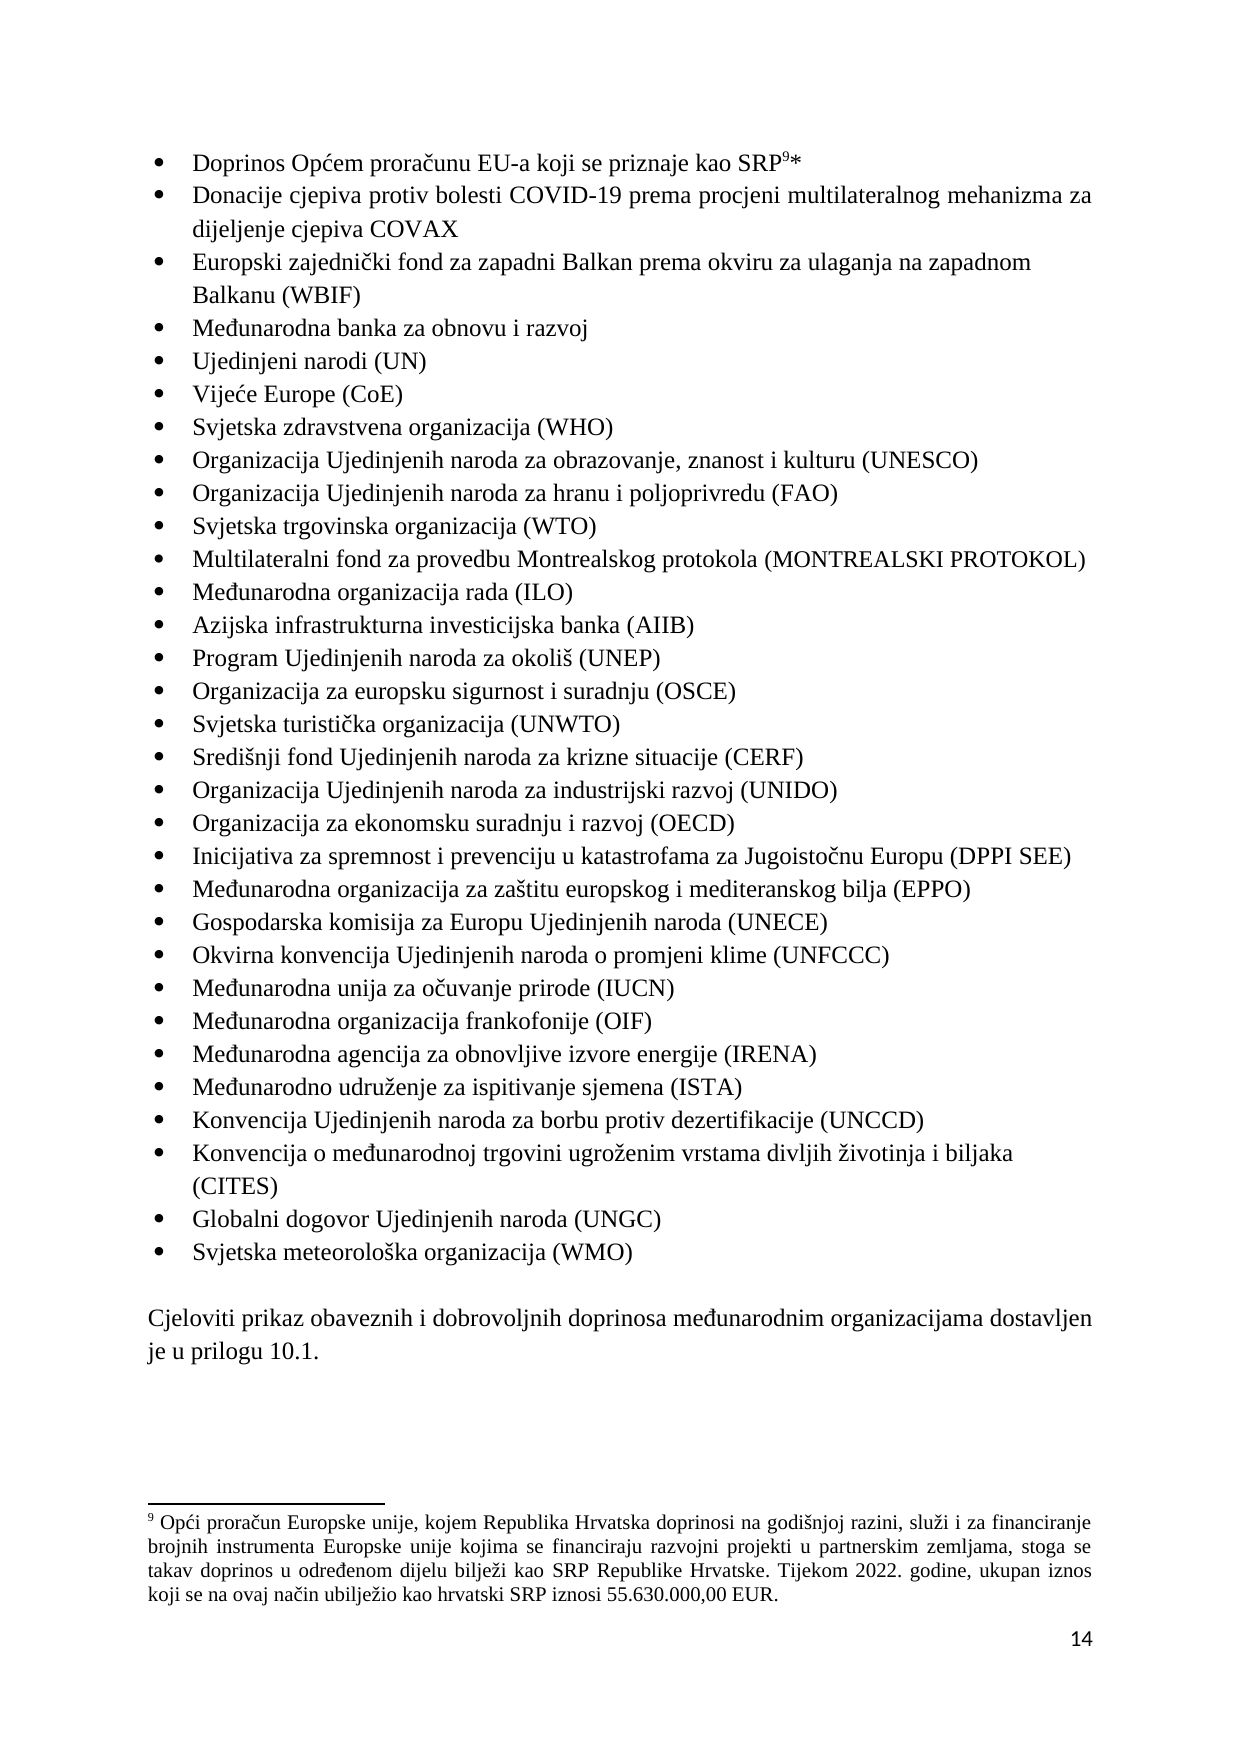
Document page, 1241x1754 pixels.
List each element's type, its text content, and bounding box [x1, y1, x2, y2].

list Organizacija za ekonomsku suradnju i razvoj (OECD) [154, 808, 1093, 837]
list Organizacija Ujedinjenih naroda za hranu i poljoprivredu (FAO) [154, 478, 1093, 507]
text Cjeloviti prikaz obaveznih i dobrovoljnih doprinosa međunarodnim organizacijama dostavljen je u prilogu 10.1. [148, 1303, 1093, 1365]
list Globalni dogovor Ujedinjenih naroda (UNGC) [154, 1204, 1093, 1233]
list Svjetska trgovinska organizacija (WTO) [154, 511, 1093, 539]
list Konvencija o međunarodnoj trgovini ugroženim vrstama divljih životinja i biljaka (CITES) [154, 1138, 1093, 1200]
list Inicijativa za spremnost i prevenciju u katastrofama za Jugoistočnu Europu (DPPI SEE) [154, 841, 1093, 870]
list Azijska infrastrukturna investicijska banka (AIIB) [154, 610, 1093, 639]
list Međunarodna banka za obnovu i razvoj [154, 313, 1093, 341]
list Međunarodna agencija za obnovljive izvore energije (IRENA) [154, 1039, 1093, 1068]
list Vijeće Europe (CoE) [154, 379, 1093, 407]
list Okvirna konvencija Ujedinjenih naroda o promjeni klime (UNFCCC) [154, 940, 1093, 969]
list Multilateralni fond za provedbu Montrealskog protokola (MONTREALSKI PROTOKOL) [154, 544, 1093, 573]
list Međunarodna organizacija rada (ILO) [154, 577, 1093, 606]
list Međunarodna organizacija frankofonije (OIF) [154, 1006, 1093, 1035]
list Svjetska zdravstvena organizacija (WHO) [154, 412, 1093, 441]
list Središnji fond Ujedinjenih naroda za krizne situacije (CERF) [154, 742, 1093, 771]
list Međunarodno udruženje za ispitivanje sjemena (ISTA) [154, 1072, 1093, 1101]
list Konvencija Ujedinjenih naroda za borbu protiv dezertifikacije (UNCCD) [154, 1105, 1093, 1134]
list Ujedinjeni narodi (UN) [154, 346, 1093, 374]
list Europski zajednički fond za zapadni Balkan prema okviru za ulaganja na zapadnom Balkanu (WBIF) [154, 247, 1093, 308]
list Svjetska turistička organizacija (UNWTO) [154, 709, 1093, 738]
list Međunarodna unija za očuvanje prirode (IUCN) [154, 973, 1093, 1002]
list Gospodarska komisija za Europu Ujedinjenih naroda (UNECE) [154, 907, 1093, 936]
list Doprinos Općem proračunu EU-a koji se priznaje kao SRP* [154, 148, 1093, 176]
list Program Ujedinjenih naroda za okoliš (UNEP) [154, 643, 1093, 672]
list Međunarodna organizacija za zaštitu europskog i mediteranskog bilja (EPPO) [154, 874, 1093, 903]
list Organizacija Ujedinjenih naroda za industrijski razvoj (UNIDO) [154, 775, 1093, 804]
list Organizacija Ujedinjenih naroda za obrazovanje, znanost i kulturu (UNESCO) [154, 445, 1093, 473]
list Donacije cjepiva protiv bolesti COVID-19 prema procjeni multilateralnog mehanizma za dijeljenje cjepiva COVAX [154, 181, 1093, 242]
list Organizacija za europsku sigurnost i suradnju (OSCE) [154, 676, 1093, 705]
list Svjetska meteorološka organizacija (WMO) [154, 1237, 1093, 1266]
